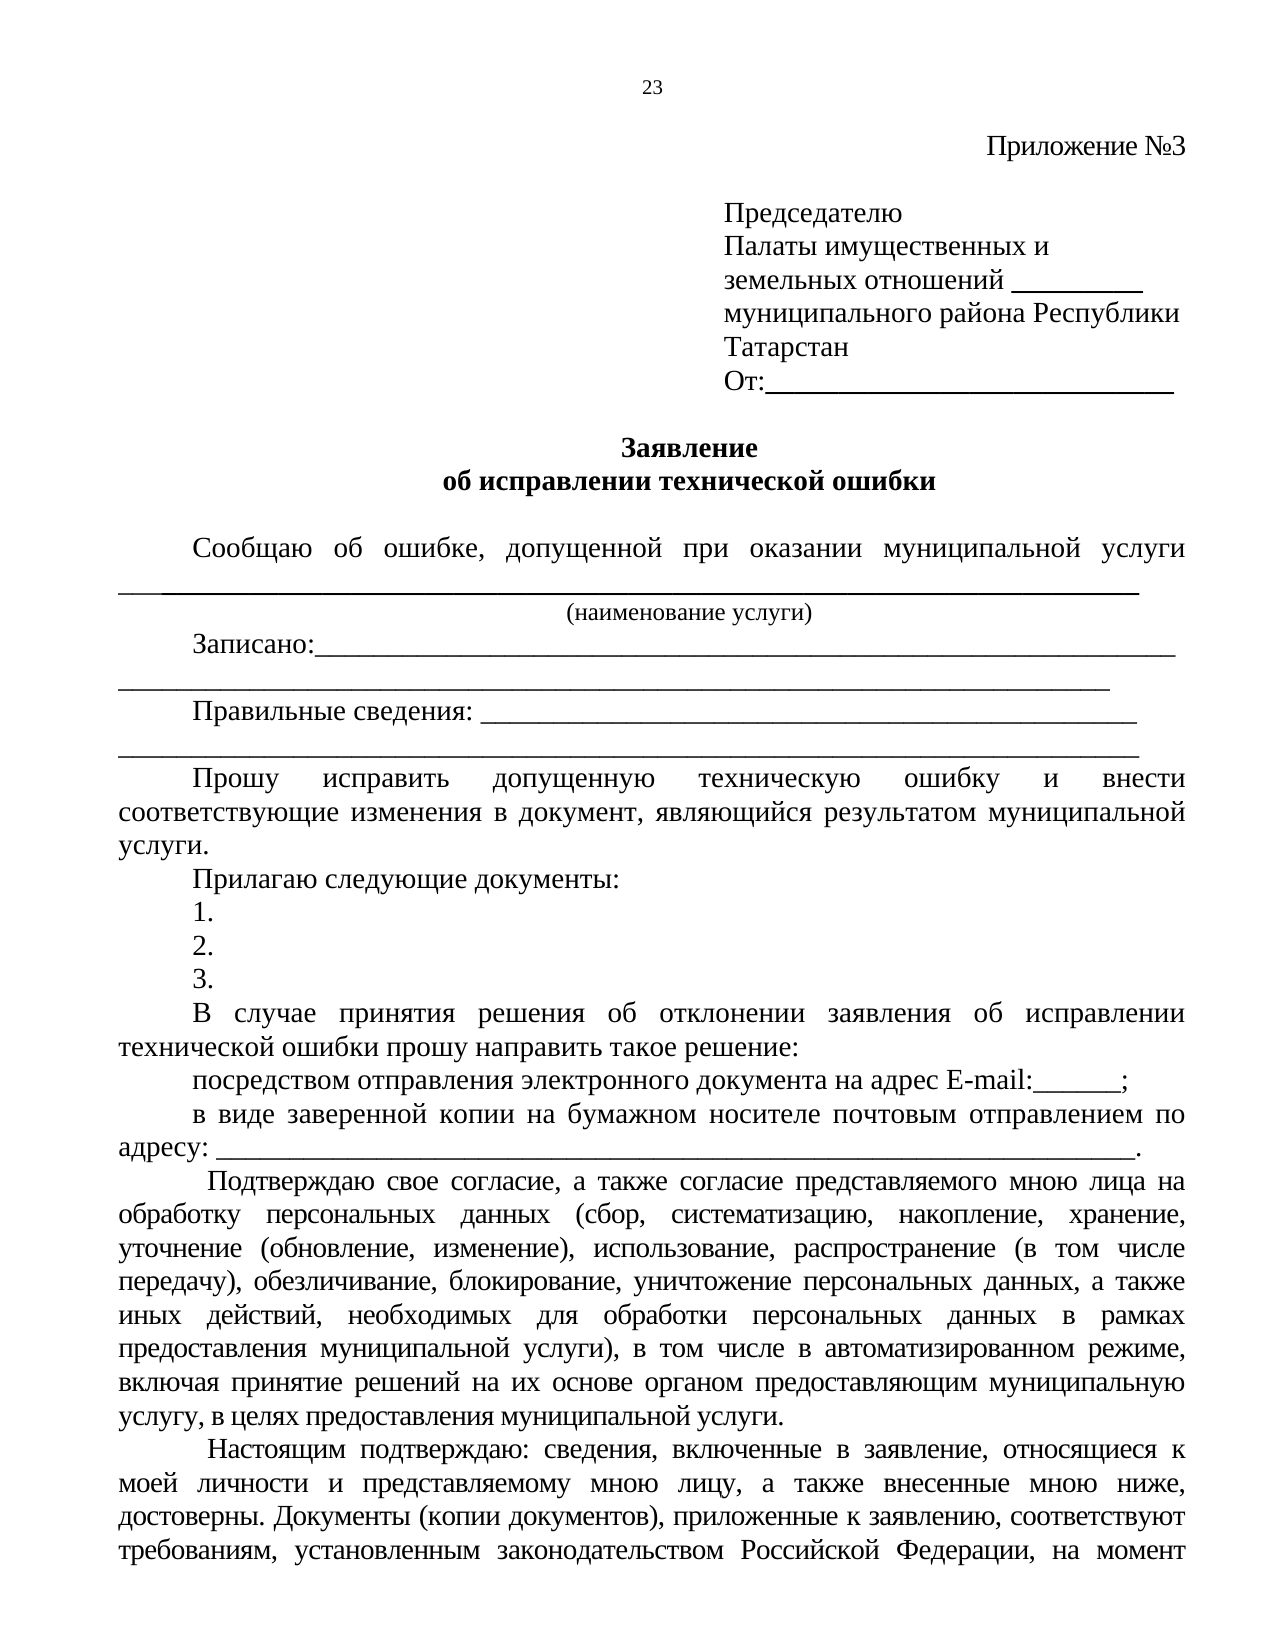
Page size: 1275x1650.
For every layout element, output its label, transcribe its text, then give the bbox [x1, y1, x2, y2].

text Правильные сведения: _____________________________________________ [118, 693, 1187, 727]
text (наименование услуги) [118, 597, 1187, 626]
text Палаты имущественных и земельных отношений _________ муниципального района Республики Татарстан [723, 228, 1187, 363]
text Председателю [723, 195, 1187, 228]
text Приложение №3 [118, 128, 1186, 161]
text Прошу исправить допущенную техническую ошибку и внести соответствующие изменения в документ, являющийся результатом муниципальной услуги. [118, 760, 1187, 861]
text В случае принятия решения об отклонении заявления об исправлении технической ошибки прошу направить такое решение: [118, 995, 1187, 1062]
text 2. [118, 928, 1187, 962]
text посредством отправления электронного документа на адрес E-mail:______; [118, 1062, 1186, 1096]
text Записано:_______________________________________________________________________________________________________________________________ [118, 626, 1187, 693]
text Заявление [118, 430, 1187, 463]
text об исправлении технической ошибки [118, 463, 1187, 497]
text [118, 1431, 1186, 1565]
text 1. [118, 894, 1187, 928]
text Прилагаю следующие документы: [118, 861, 1187, 894]
text 3. [118, 962, 1187, 995]
text ______________________________________________________________________ [118, 727, 1187, 760]
text Подтверждаю свое согласие, а также согласие представляемого мною лица на обработку персональных данных (сбор, систематизацию, накопление, хранение, уточнение (обновление, изменение), использование, распространение (в том числе передачу), обезличивание, блокирование, уничтожение персональных данных, а также иных действий, необходимых для обработки персональных данных в рамках предоставления муниципальной услуги), в том числе в автоматизированном режиме, включая принятие решений на их основе органом предоставляющим муниципальную услугу, в целях предоставления муниципальной услуги. [118, 1163, 1186, 1431]
text Сообщаю об ошибке, допущенной при оказании муниципальной услуги ______________________________________________________________________ [118, 530, 1187, 597]
text От:____________________________ [723, 363, 1187, 396]
text в виде заверенной копии на бумажном носителе почтовым отправлением по адресу: _______________________________________________________________. [118, 1096, 1186, 1163]
